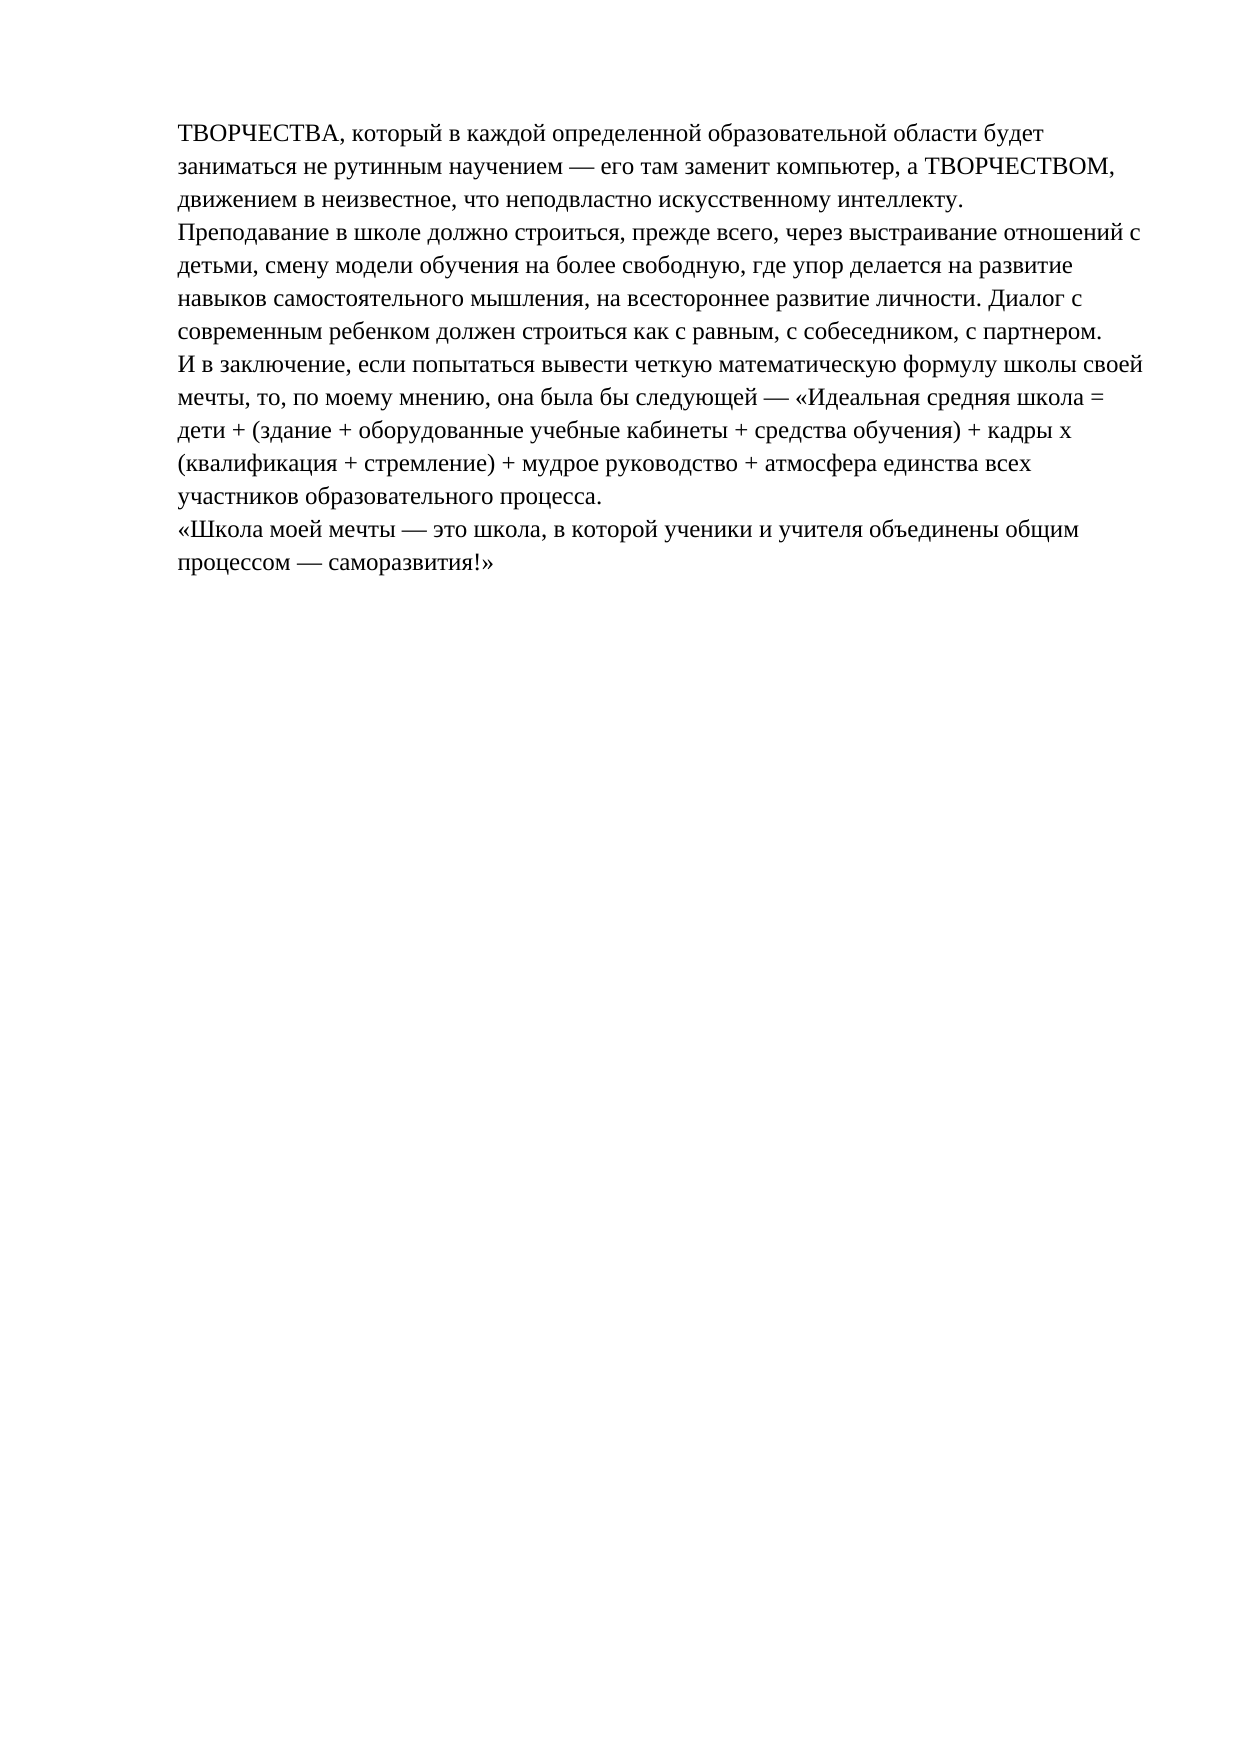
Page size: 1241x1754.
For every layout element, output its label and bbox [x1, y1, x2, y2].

text [177, 118, 1152, 576]
